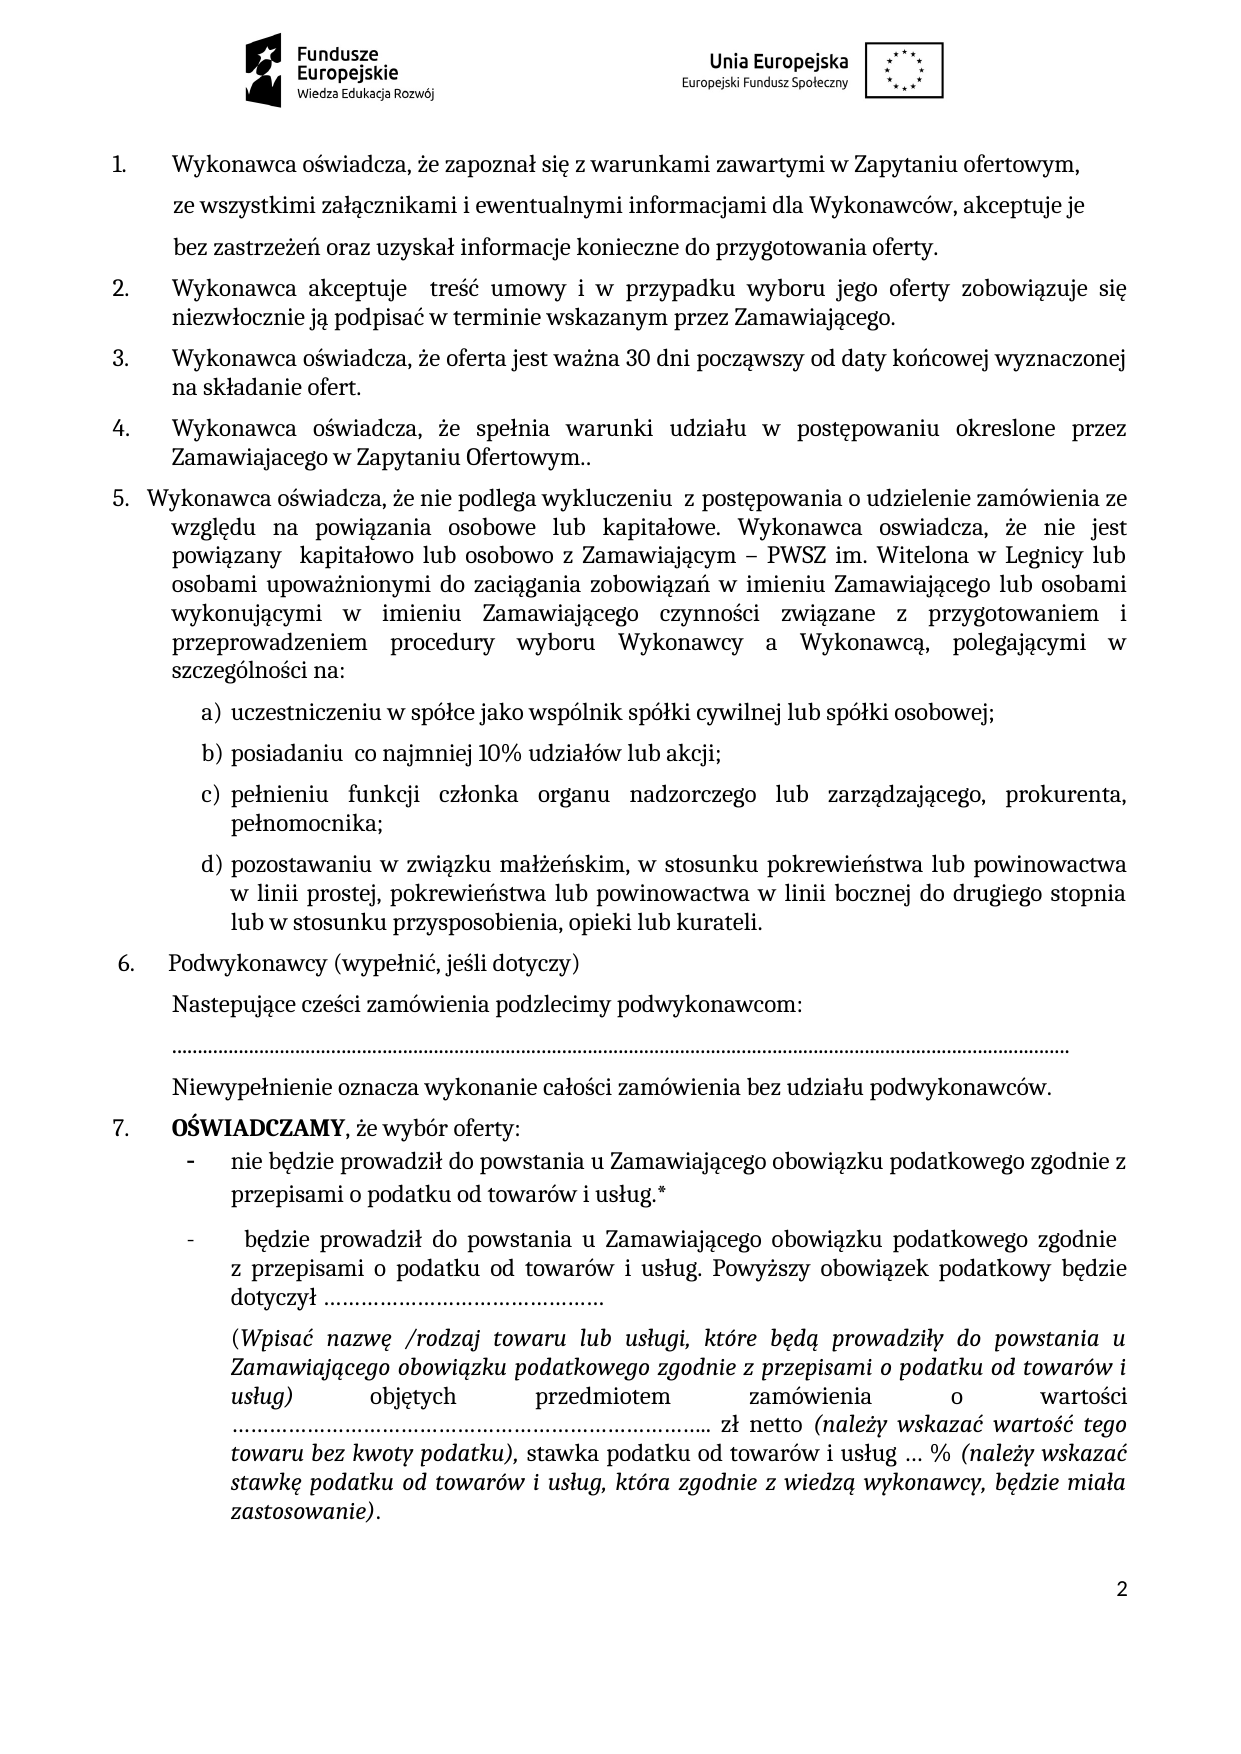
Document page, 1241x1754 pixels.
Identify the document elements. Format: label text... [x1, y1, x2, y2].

text ze wszystkimi załącznikami i ewentualnymi informacjami dla Wykonawców, akceptuje je [112, 191, 1128, 220]
list pozostawaniu w związku małżeńskim, w stosunku pokrewieństwa lub powinowactwa w linii prostej, pokrewieństwa lub powinowactwa w linii bocznej do drugiego stopnia lub w stosunku przysposobienia, opieki lub kurateli. [201, 850, 1128, 936]
list pełnieniu funkcji członka organu nadzorczego lub zarządzającego, prokurenta, pełnomocnika; [201, 780, 1128, 837]
list nie będzie prowadził do powstania u Zamawiającego obowiązku podatkowego zgodnie z przepisami o podatku od towarów i usług.* [186, 1147, 1128, 1208]
picture [228, 14, 451, 126]
list posiadaniu co najmniej 10% udziałów lub akcji; [201, 739, 1128, 767]
list Wykonawca akceptuje treść umowy i w przypadku wyboru jego oferty zobowiązuje się niezwłocznie ją podpisać w terminie wskazanym przez Zamawiającego. [112, 274, 1128, 331]
list Wykonawca oświadcza, że spełnia warunki udziału w postępowaniu okreslone przez Zamawiajacego w Zapytaniu Ofertowym.. [112, 414, 1128, 471]
text Niewypełnienie oznacza wykonanie całości zamówienia bez udziału podwykonawców. [172, 1072, 1128, 1101]
list Wykonawca oświadcza, że oferta jest ważna 30 dni począwszy od daty końcowej wyznaczonej na składanie ofert. [112, 344, 1128, 401]
picture [665, 23, 961, 117]
text 5. Wykonawca oświadcza, że nie podlega wykluczeniu z postępowania o udzielenie zamówienia ze względu na powiązania osobowe lub kapitałowe. Wykonawca oswiadcza, że nie jest powiązany kapitałowo lub osobowo z Zamawiającym – PWSZ im. Witelona w Legnicy lub osobami upoważnionymi do zaciągania zobowiązań w imieniu Zamawiającego lub osobami wykonującymi w imieniu Zamawiającego czynności związane z przygotowaniem i przeprowadzeniem procedury wyboru Wykonawcy a Wykonawcą, polegającymi w szczególności na: [112, 484, 1128, 685]
text (Wpisać nazwę /rodzaj towaru lub usługi, które będą prowadziły do powstania u Zamawiającego obowiązku podatkowego zgodnie z przepisami o podatku od towarów i usług) objętych przedmiotem zamówienia o wartości ………………………………………………………………….. zł netto (należy wskazać wartość tego towaru bez kwoty podatku), stawka podatku od towarów i usług … % (należy wskazać stawkę podatku od towarów i usług, która zgodnie z wiedzą wykonawcy, będzie miała zastosowanie). [231, 1324, 1128, 1525]
text - będzie prowadził do powstania u Zamawiającego obowiązku podatkowego zgodnie z przepisami o podatku od towarów i usług. Powyższy obowiązek podatkowy będzie dotyczył ……………………………………… [186, 1225, 1128, 1312]
text ............................................................................................................................................................................... [172, 1031, 1128, 1060]
text 7. OŚWIADCZAMY, że wybór oferty: [112, 1114, 1128, 1142]
list Wykonawca oświadcza, że zapoznał się z warunkami zawartymi w Zapytaniu ofertowym, [112, 150, 1128, 179]
text 6. Podwykonawcy (wypełnić, jeśli dotyczy) [112, 949, 1128, 977]
text bez zastrzeżeń oraz uzyskał informacje konieczne do przygotowania oferty. [112, 232, 1128, 261]
list uczestniczeniu w spółce jako wspólnik spółki cywilnej lub spółki osobowej; [201, 697, 1128, 726]
text Nastepujące cześci zamówienia podzlecimy podwykonawcom: [172, 990, 1128, 1019]
